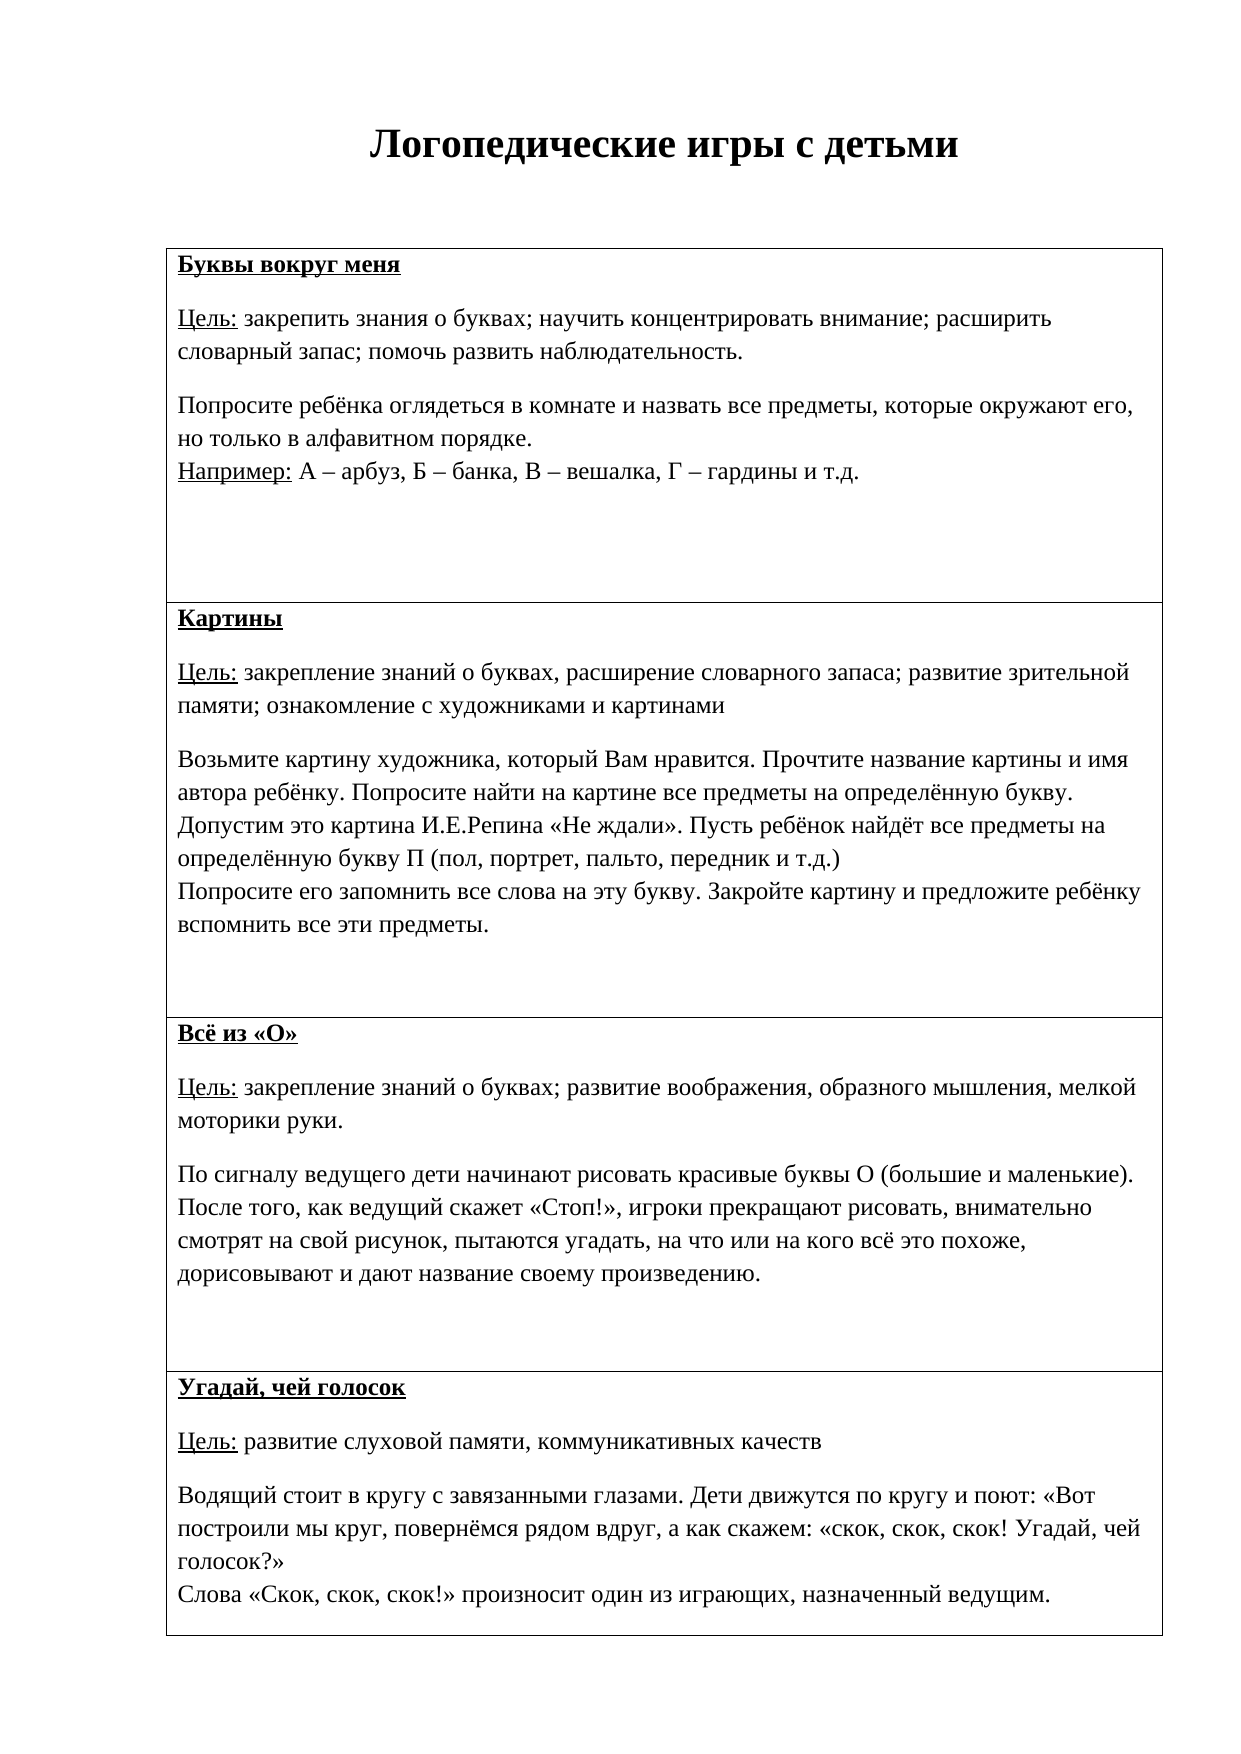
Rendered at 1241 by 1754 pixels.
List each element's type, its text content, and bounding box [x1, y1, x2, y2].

table_cell Картины Цель: закрепление знаний о буквах, расширение словарного запаса; развитие зрительной памяти; ознакомление с художниками и картинами Возьмите картину художника, который Вам нравится. Прочтите название картины и имя автора ребёнку. Попросите найти на картине все предметы на определённую букву. Допустим это картина И.Е.Репина «Не ждали». Пусть ребёнок найдёт все предметы на определённую букву П (пол, портрет, пальто, передник и т.д.) Попросите его запомнить все слова на эту букву. Закройте картину и предложите ребёнку вспомнить все эти предметы. [167, 603, 1162, 1017]
text Логопедические игры с детьми [177, 118, 1152, 166]
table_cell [167, 1372, 1162, 1635]
table_header Буквы вокруг меня Цель: закрепить знания о буквах; научить концентрировать внимание; расширить словарный запас; помочь развить наблюдательность. Попросите ребёнка оглядеться в комнате и назвать все предметы, которые окружают его, но только в алфавитном порядке. Например: А – арбуз, Б – банка, В – вешалка, Г – гардины и т.д. [167, 249, 1162, 602]
table_cell Всё из «О» Цель: закрепление знаний о буквах; развитие воображения, образного мышления, мелкой моторики руки. По сигналу ведущего дети начинают рисовать красивые буквы О (большие и маленькие). После того, как ведущий скажет «Стоп!», игроки прекращают рисовать, внимательно смотрят на свой рисунок, пытаются угадать, на что или на кого всё это похоже, дорисовывают и дают название своему произведению. [167, 1018, 1162, 1371]
